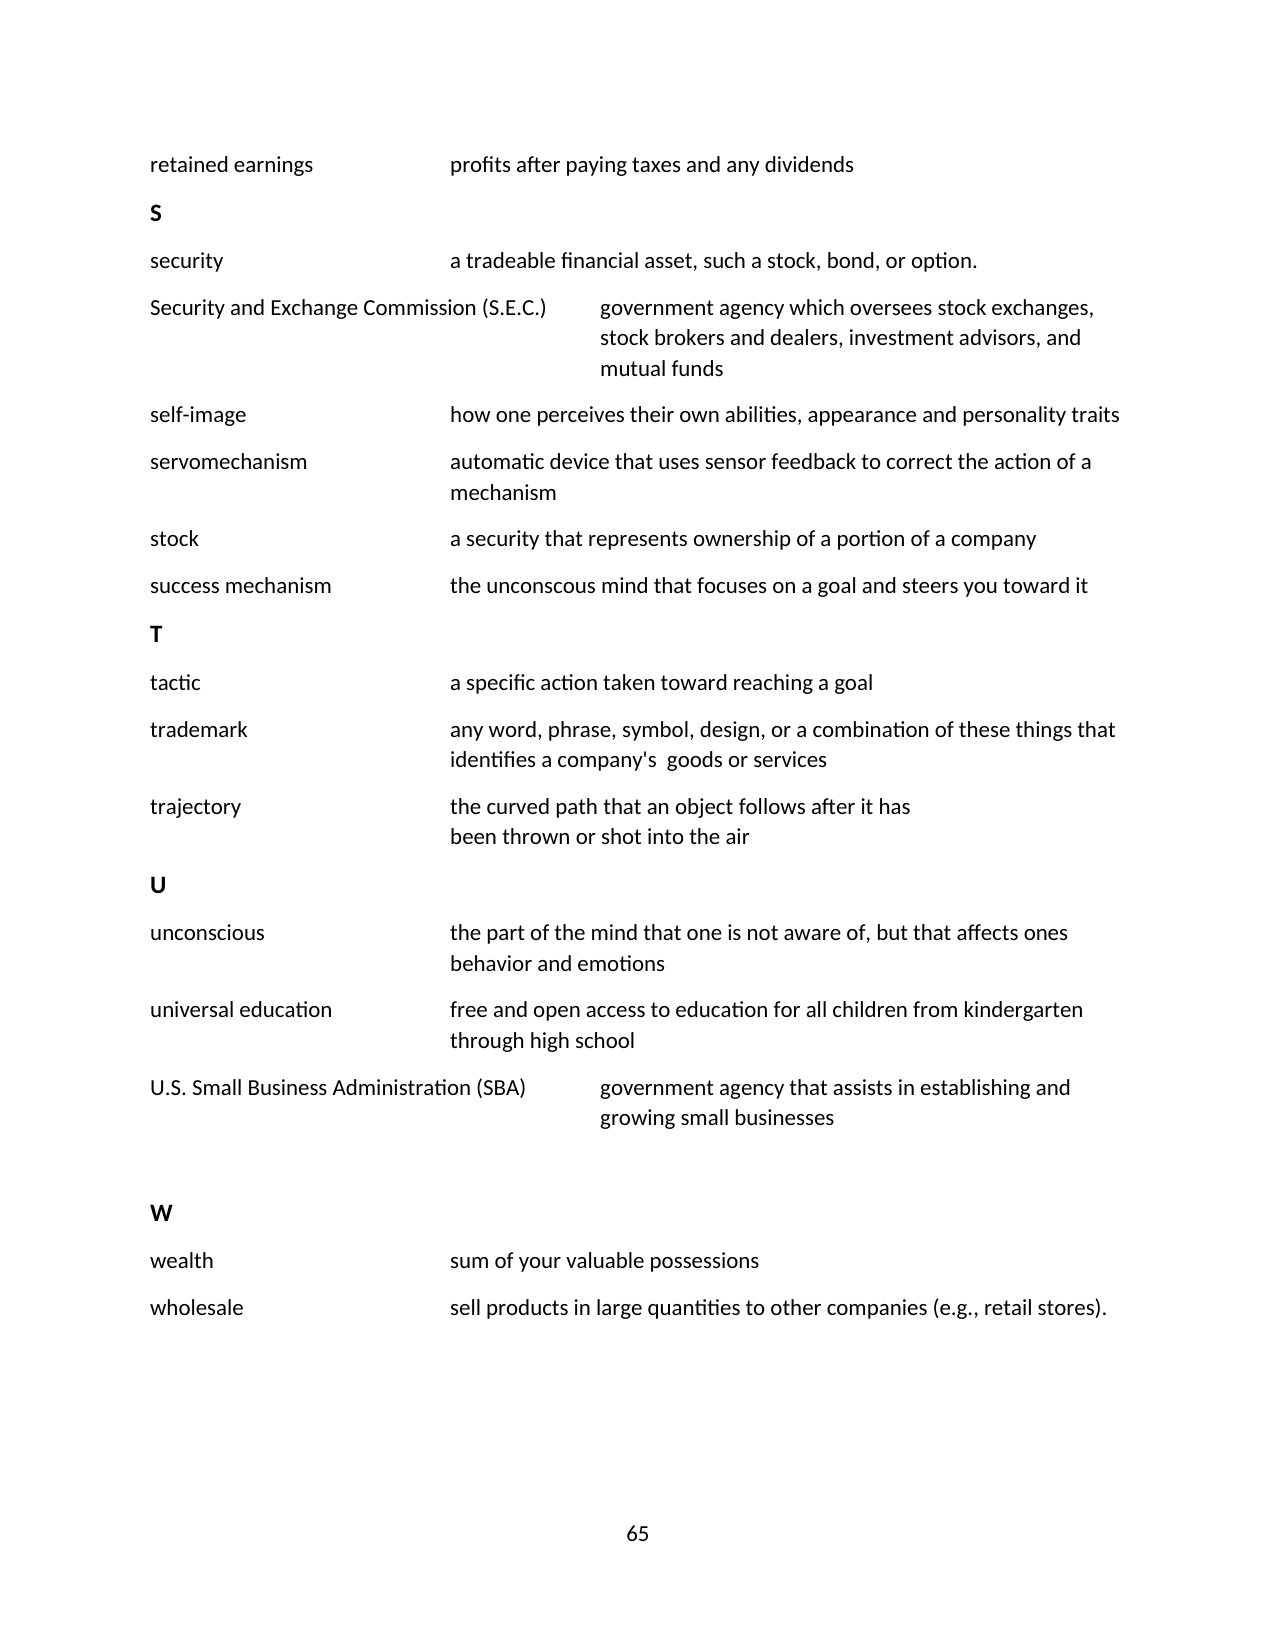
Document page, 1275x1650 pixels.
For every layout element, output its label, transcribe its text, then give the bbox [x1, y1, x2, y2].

text wholesale sell products in large quantities to other companies (e.g., retail stores). [150, 1293, 1125, 1321]
text U.S. Small Business Administration (SBA) government agency that assists in establishing and growing small businesses [150, 1073, 1125, 1131]
text trademark any word, phrase, symbol, design, or a combination of these things that identifies a company's goods or services [150, 715, 1125, 773]
text success mechanism the unconscous mind that focuses on a goal and steers you toward it [150, 571, 1125, 599]
text T [150, 618, 1125, 649]
text servomechanism automatic device that uses sensor feedback to correct the action of a mechanism [150, 447, 1125, 506]
text Security and Exchange Commission (S.E.C.) government agency which oversees stock exchanges, stock brokers and dealers, investment advisors, and mutual funds [150, 293, 1125, 382]
text wealth sum of your valuable possessions [150, 1246, 1125, 1274]
text trajectory the curved path that an object follows after it has been thrown or shot into the air [150, 792, 1125, 850]
text tactic a specific action taken toward reaching a goal [150, 668, 1125, 696]
text stock a security that represents ownership of a portion of a company [150, 524, 1125, 553]
text retained earnings profits after paying taxes and any dividends [150, 150, 1125, 178]
text security a tradeable financial asset, such a stock, bond, or option. [150, 246, 1125, 274]
text universal education free and open access to education for all children from kindergarten through high school [150, 996, 1125, 1054]
text unconscious the part of the mind that one is not aware of, but that affects ones behavior and emotions [150, 918, 1125, 977]
text W [150, 1197, 1125, 1227]
text S [150, 197, 1125, 227]
text U [150, 869, 1125, 899]
text self-image how one perceives their own abilities, appearance and personality traits [150, 401, 1125, 429]
